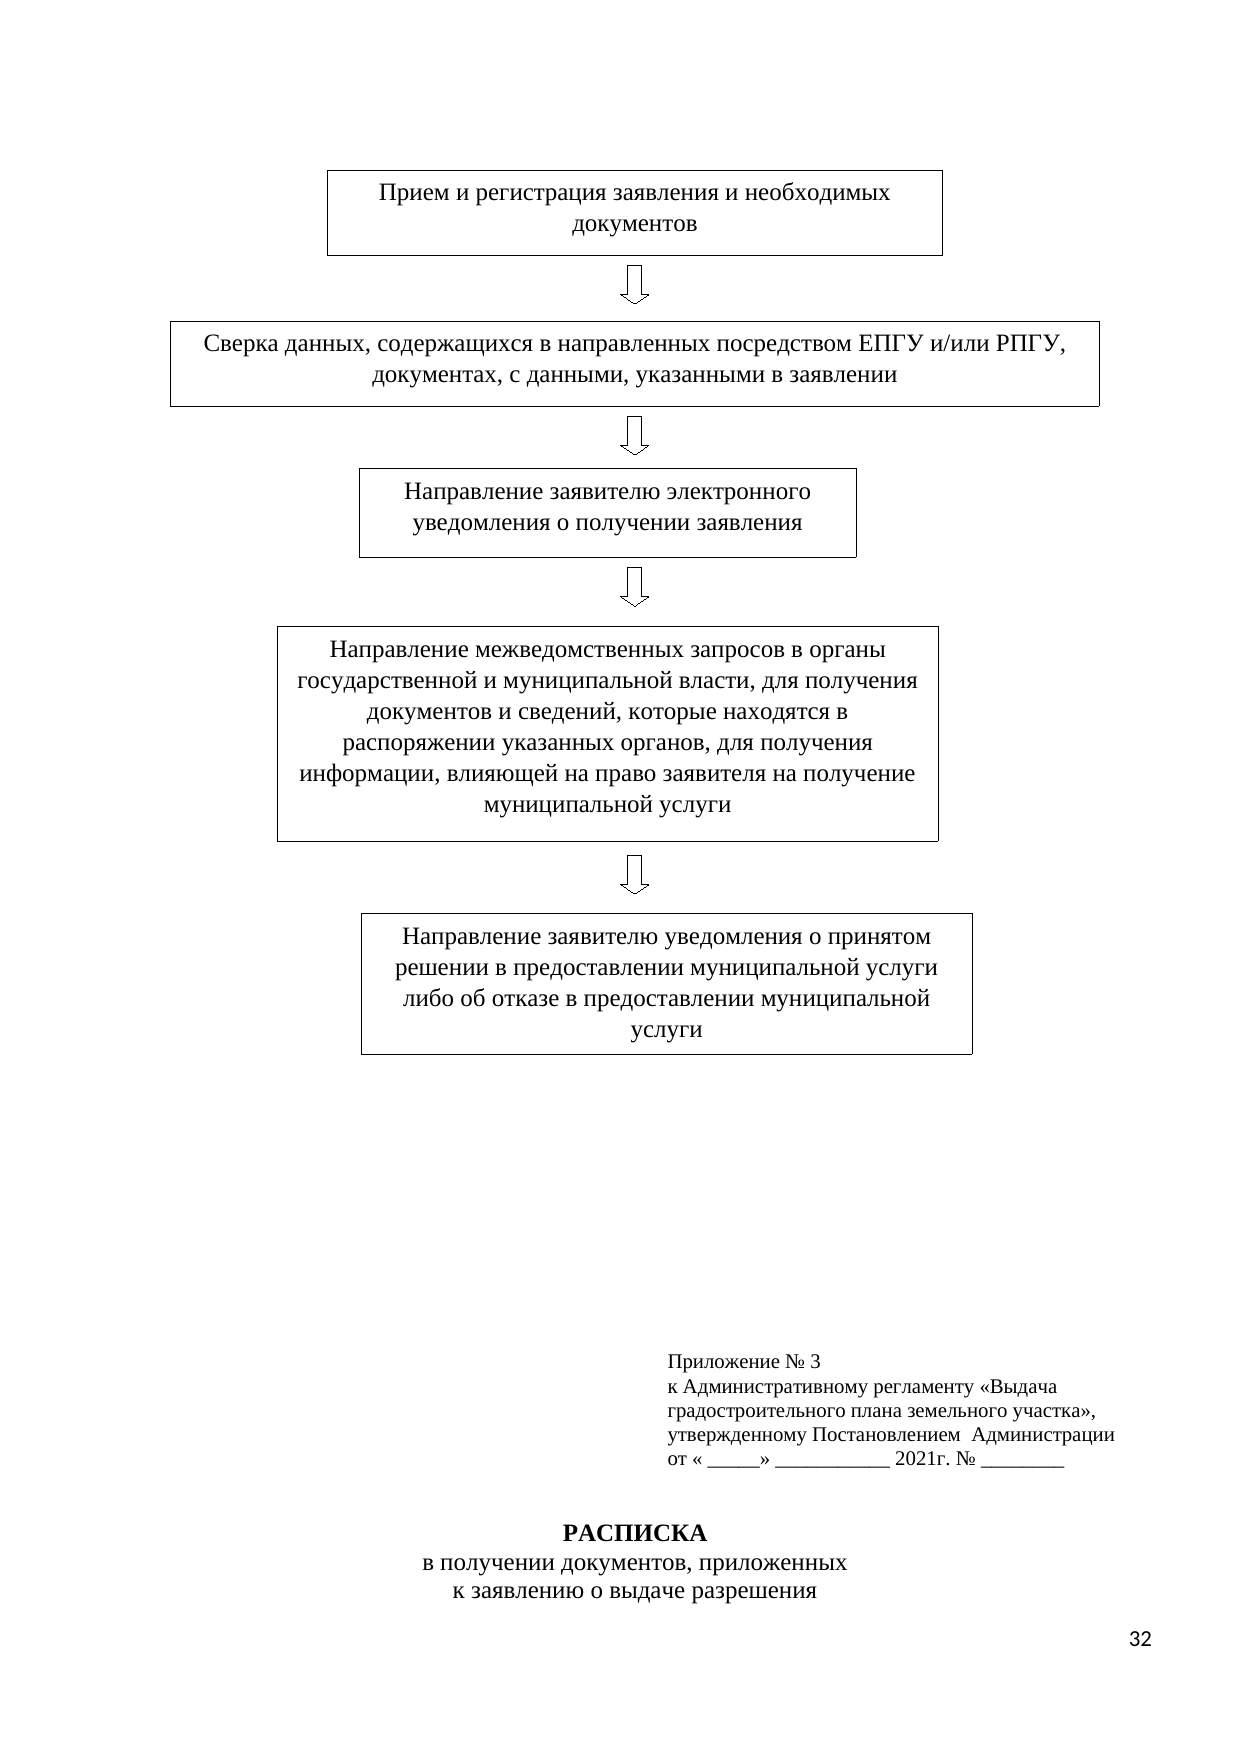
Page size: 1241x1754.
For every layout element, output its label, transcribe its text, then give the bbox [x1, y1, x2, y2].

text от « _____» ___________ 2021г. № ________ [667, 1446, 1152, 1470]
text к Административному регламенту «Выдача градостроительного плана земельного участка», утвержденному Постановлением Администрации [667, 1373, 1152, 1446]
text Приложение № 3 [667, 1349, 1152, 1373]
text в получении документов, приложенных [118, 1547, 1152, 1575]
text к заявлению о выдаче разрешения [118, 1575, 1152, 1604]
text РАСПИСКА [118, 1518, 1152, 1547]
